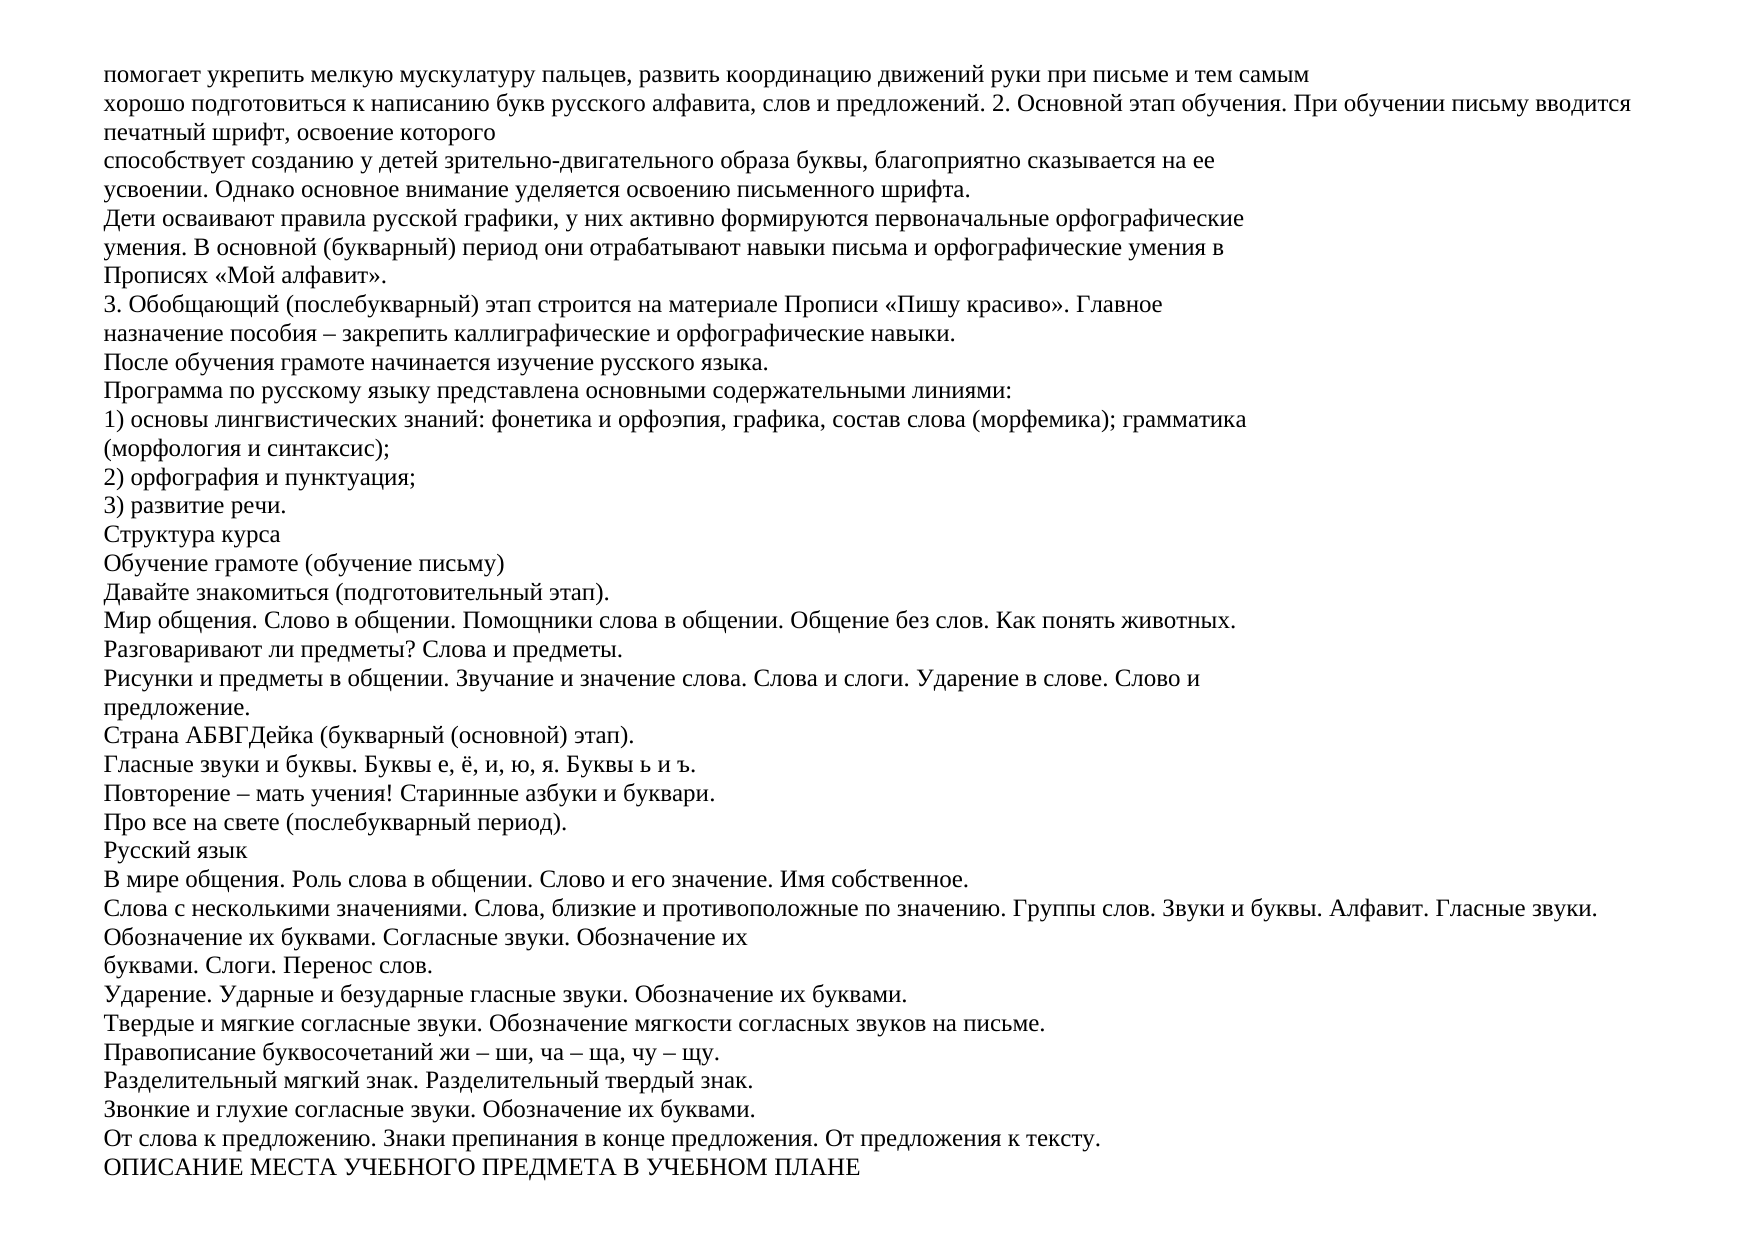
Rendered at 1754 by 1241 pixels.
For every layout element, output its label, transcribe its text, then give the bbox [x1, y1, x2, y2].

text помогает укрепить мелкую мускулатуру пальцев, развить координацию движений руки при письме и тем самым [103, 59, 1636, 88]
text Рисунки и предметы в общении. Звучание и значение слова. Слова и слоги. Ударение в слове. Слово и [103, 663, 1636, 692]
text В мире общения. Роль слова в общении. Слово и его значение. Имя собственное. [103, 864, 1636, 893]
text Разговаривают ли предметы? Слова и предметы. [103, 634, 1636, 663]
text Правописание буквосочетаний жи – ши, ча – ща, чу – щу. [103, 1037, 1636, 1065]
text (морфология и синтаксис); [103, 433, 1636, 462]
text Русский язык [103, 835, 1636, 864]
text Разделительный мягкий знак. Разделительный твердый знак. [103, 1065, 1636, 1094]
text Мир общения. Слово в общении. Помощники слова в общении. Общение без слов. Как понять животных. [103, 605, 1636, 634]
text От слова к предложению. Знаки препинания в конце предложения. От предложения к тексту. [103, 1123, 1636, 1152]
text 2) орфография и пунктуация; [103, 462, 1636, 490]
text способствует созданию у детей зрительно-двигательного образа буквы, благоприятно сказывается на ее [103, 145, 1636, 174]
text предложение. [103, 692, 1636, 720]
text усвоении. Однако основное внимание уделяется освоению письменного шрифта. [103, 174, 1636, 203]
text После обучения грамоте начинается изучение русского языка. [103, 347, 1636, 375]
text Твердые и мягкие согласные звуки. Обозначение мягкости согласных звуков на письме. [103, 1008, 1636, 1037]
text Давайте знакомиться (подготовительный этап). [103, 577, 1636, 605]
text Дети осваивают правила русской графики, у них активно формируются первоначальные орфографические [103, 203, 1636, 232]
text Страна АБВГДейка (букварный (основной) этап). [103, 720, 1636, 749]
text Повторение – мать учения! Старинные азбуки и буквари. [103, 778, 1636, 807]
text Гласные звуки и буквы. Буквы е, ё, и, ю, я. Буквы ь и ъ. [103, 749, 1636, 778]
text Структура курса [103, 519, 1636, 548]
text назначение пособия – закрепить каллиграфические и орфографические навыки. [103, 318, 1636, 347]
text Ударение. Ударные и безударные гласные звуки. Обозначение их буквами. [103, 979, 1636, 1008]
text Прописях «Мой алфавит». [103, 260, 1636, 289]
text хорошо подготовиться к написанию букв русского алфавита, слов и предложений. 2. Основной этап обучения. При обучении письму вводится печатный шрифт, освоение которого [103, 88, 1636, 145]
text Обучение грамоте (обучение письму) [103, 548, 1636, 577]
text Программа по русскому языку представлена основными содержательными линиями: [103, 375, 1636, 404]
text Слова с несколькими значениями. Слова, близкие и противоположные по значению. Группы слов. Звуки и буквы. Алфавит. Гласные звуки. Обозначение их буквами. Согласные звуки. Обозначение их [103, 893, 1636, 950]
text 3. Обобщающий (послебукварный) этап строится на материале Прописи «Пишу красиво». Главное [103, 289, 1636, 318]
text 3) развитие речи. [103, 490, 1636, 519]
text умения. В основной (букварный) период они отрабатывают навыки письма и орфографические умения в [103, 232, 1636, 260]
text Звонкие и глухие согласные звуки. Обозначение их буквами. [103, 1094, 1636, 1123]
text 1) основы лингвистических знаний: фонетика и орфоэпия, графика, состав слова (морфемика); грамматика [103, 404, 1636, 433]
text буквами. Слоги. Перенос слов. [103, 950, 1636, 979]
text Про все на свете (послебукварный период). [103, 807, 1636, 835]
text ОПИСАНИЕ МЕСТА УЧЕБНОГО ПРЕДМЕТА В УЧЕБНОМ ПЛАНЕ [103, 1152, 1636, 1180]
